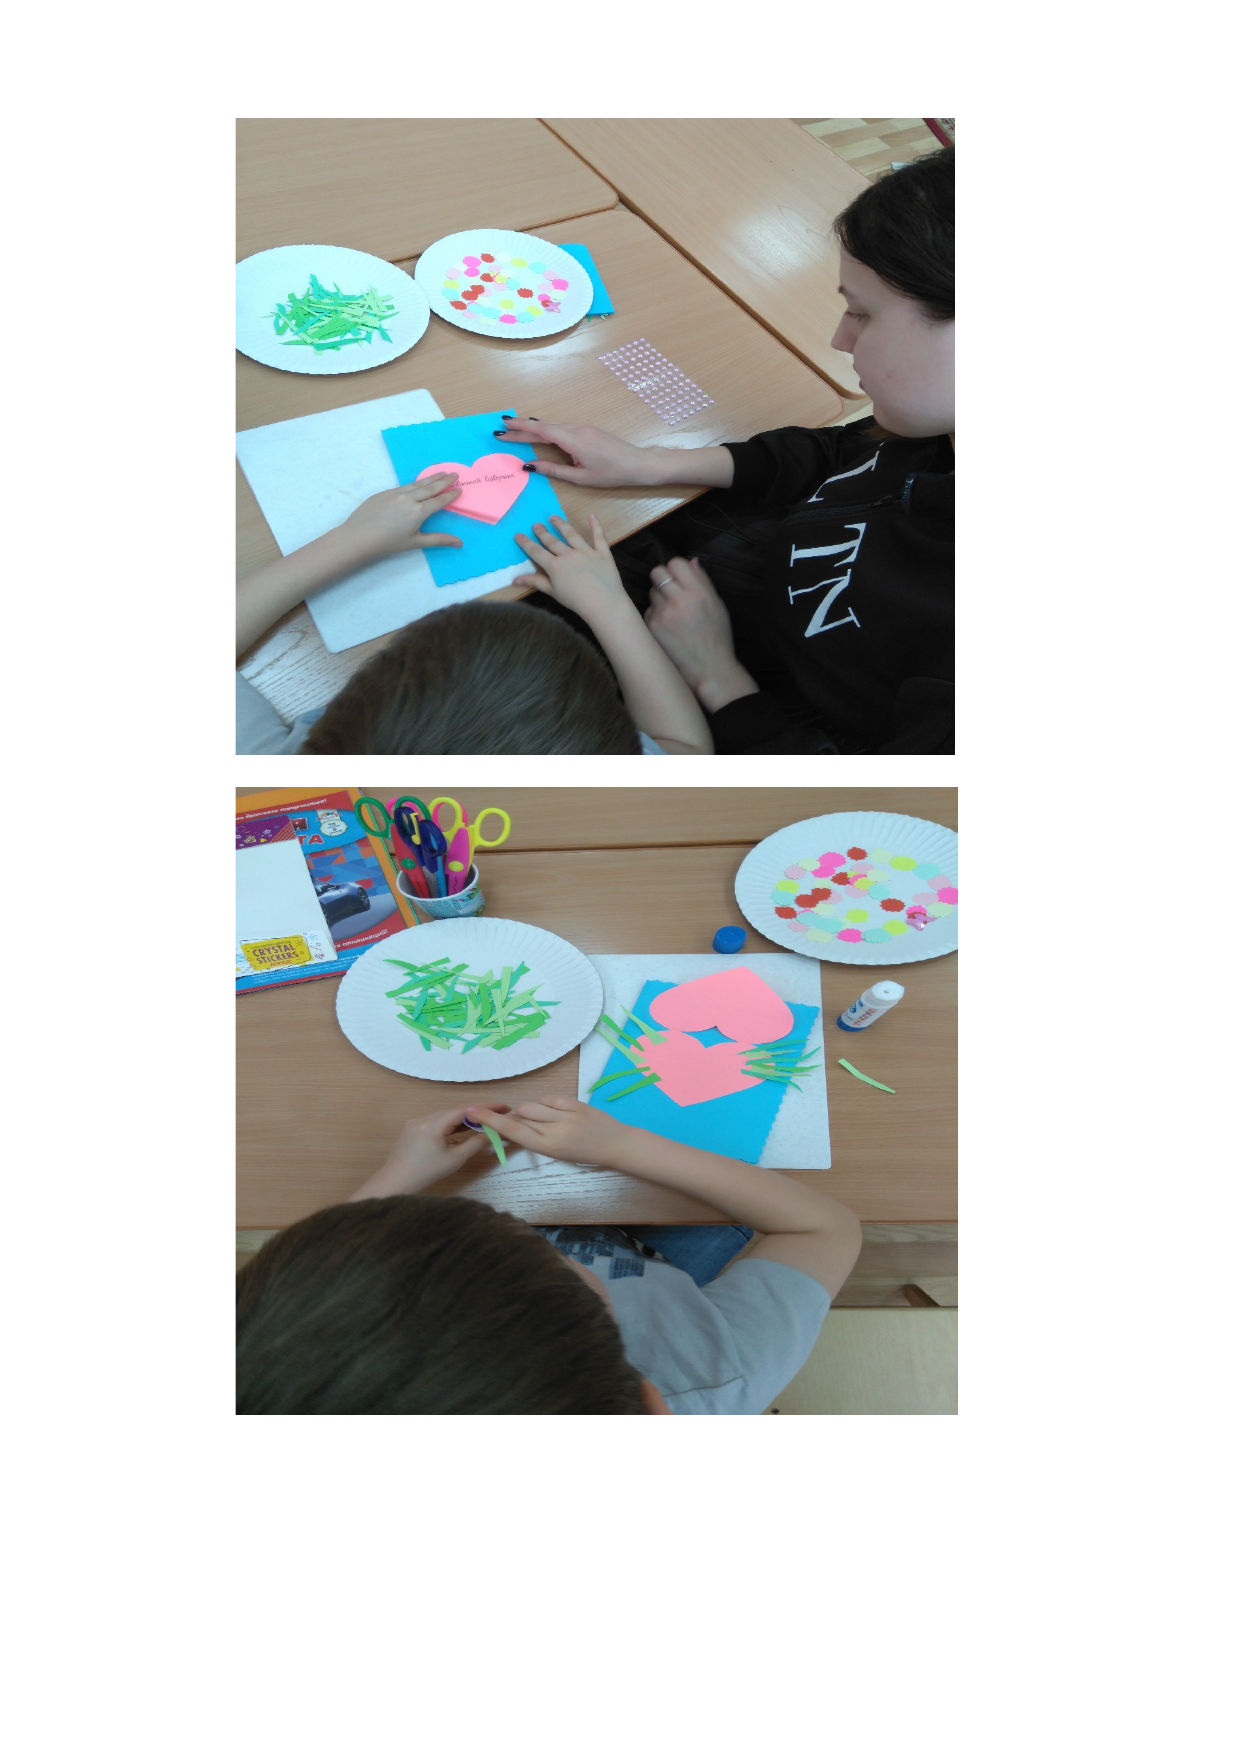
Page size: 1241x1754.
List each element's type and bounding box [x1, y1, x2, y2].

picture [235, 118, 955, 755]
picture [235, 787, 958, 1415]
